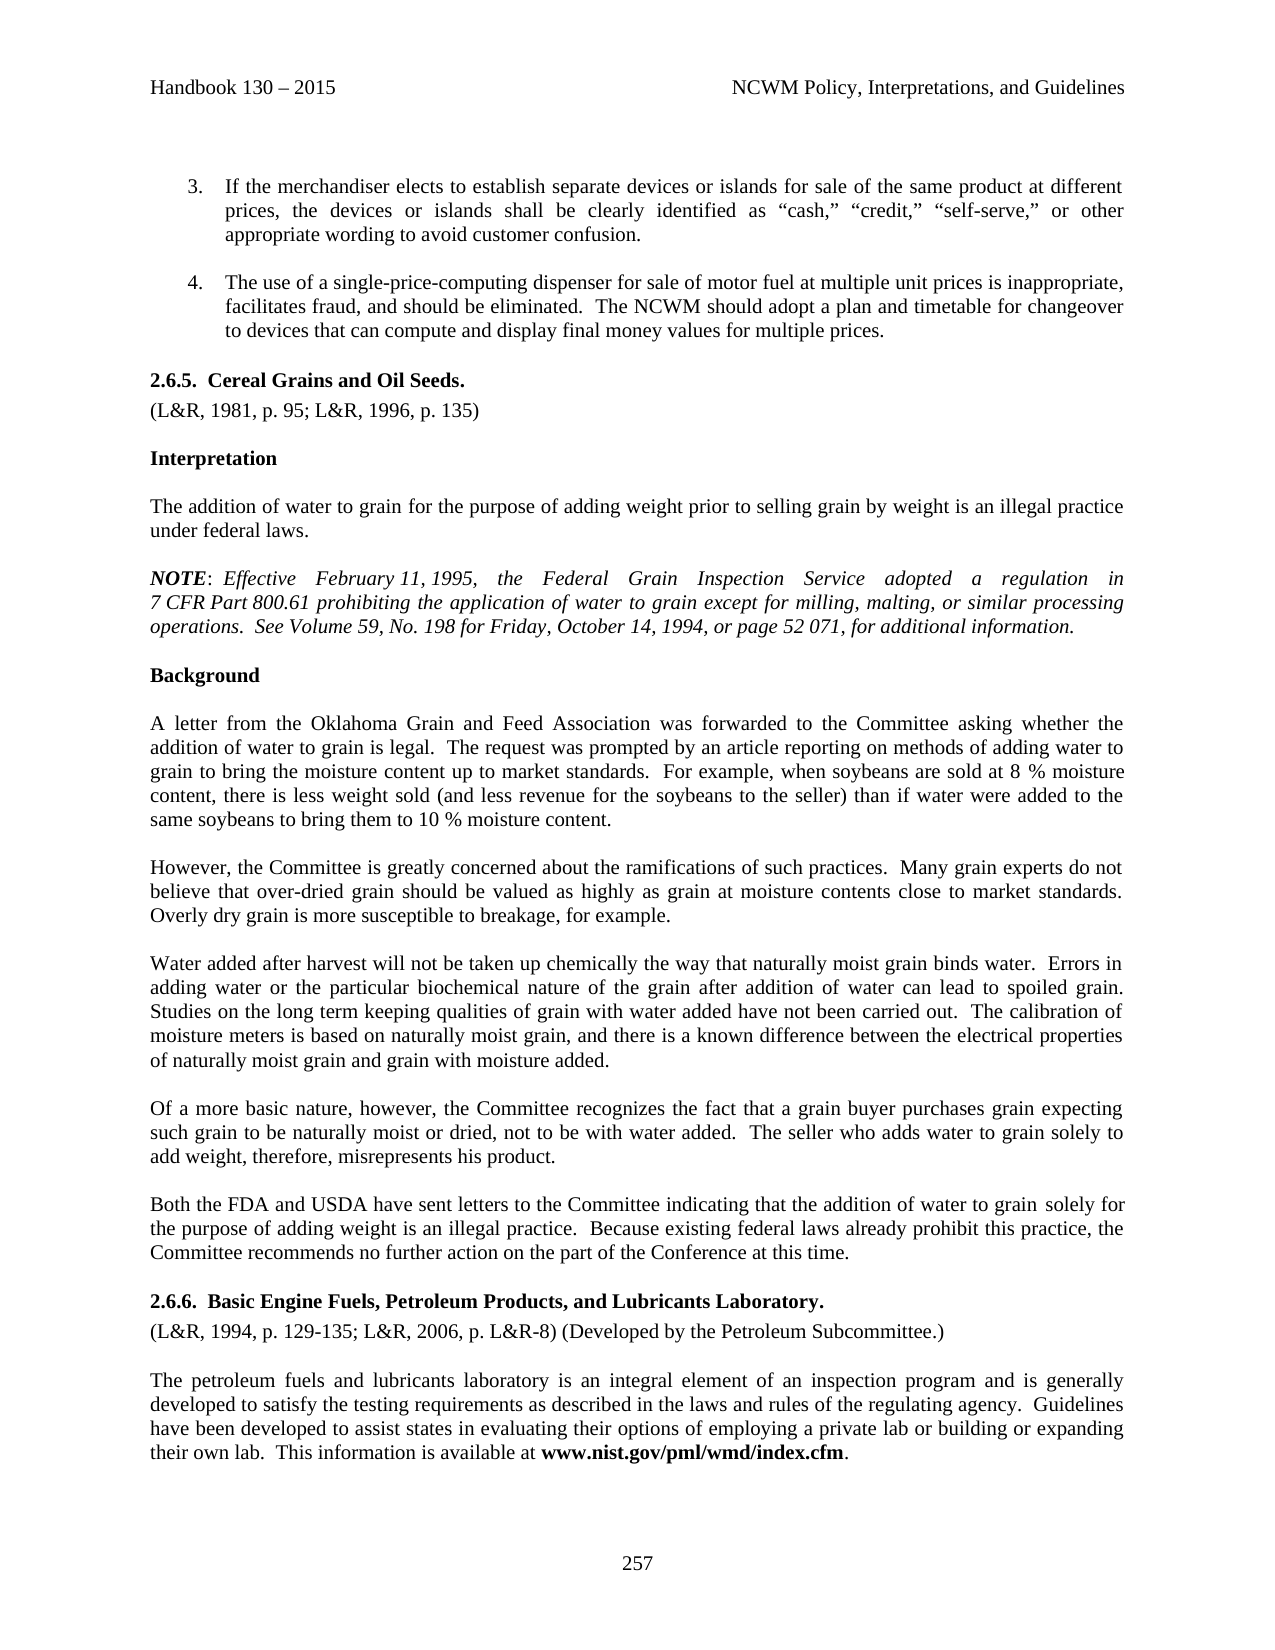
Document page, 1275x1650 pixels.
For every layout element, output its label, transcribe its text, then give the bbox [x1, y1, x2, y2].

text Water added after harvest will not be taken up chemically the way that naturally moist grain binds water. Errors in adding water or the particular biochemical nature of the grain after addition of water can lead to spoiled grain. Studies on the long term keeping qualities of grain with water added have not been carried out. The calibration of moisture meters is based on naturally moist grain, and there is a known difference between the electrical properties of naturally moist grain and grain with moisture added. [150, 951, 1125, 1072]
text The petroleum fuels and lubricants laboratory is an integral element of an inspection program and is generally developed to satisfy the testing requirements as described in the laws and rules of the regulating agency. Guidelines have been developed to assist states in evaluating their options of employing a private lab or building or expanding their own lab. This information is available at www.nist.gov/pml/wmd/index.cfm. [150, 1367, 1125, 1464]
text (L&R, 1981, p. 95; L&R, 1996, p. 135) [150, 398, 1125, 422]
text Interpretation [150, 446, 1125, 470]
text Both the FDA and USDA have sent letters to the Committee indicating that the addition of water to grain solely for the purpose of adding weight is an illegal practice. Because existing federal laws already prohibit this practice, the Committee recommends no further action on the part of the Conference at this time. [150, 1192, 1125, 1264]
text (L&R, 1994, p. 129-135; L&R, 2006, p. L&R-8) (Developed by the Petroleum Subcommittee.) [150, 1319, 1125, 1343]
text 3. If the merchandiser elects to establish separate devices or islands for sale of the same product at different prices, the devices or islands shall be clearly identified as “cash,” “credit,” “self-serve,” or other appropriate wording to avoid customer confusion. [187, 174, 1125, 246]
text Of a more basic nature, however, the Committee recognizes the fact that a grain buyer purchases grain expecting such grain to be naturally moist or dried, not to be with water added. The seller who adds water to grain solely to add weight, therefore, misrepresents his product. [150, 1096, 1125, 1168]
text Background [150, 662, 1125, 687]
text A letter from the Oklahoma Grain and Feed Association was forwarded to the Committee asking whether the addition of water to grain is legal. The request was prompted by an article reporting on methods of adding water to grain to bring the moisture content up to market standards. For example, when soybeans are sold at 8 % moisture content, there is less weight sold (and less revenue for the soybeans to the seller) than if water were added to the same soybeans to bring them to 10 % moisture content. [150, 711, 1125, 831]
text 2.6.6. Basic Engine Fuels, Petroleum Products, and Lubricants Laboratory. [150, 1289, 1125, 1313]
text 2.6.5. Cereal Grains and Oil Seeds. [150, 367, 1125, 392]
text However, the Committee is greatly concerned about the ramifications of such practices. Many grain experts do not believe that over-dried grain should be valued as highly as grain at moisture contents close to market standards. Overly dry grain is more susceptible to breakage, for example. [150, 855, 1125, 927]
text NOTE: Effective February 11, 1995, the Federal Grain Inspection Service adopted a regulation in 7 CFR Part 800.61 prohibiting the application of water to grain except for milling, malting, or similar processing operations. See Volume 59, No. 198 for Friday, October 14, 1994, or page 52 071, for additional information. [150, 566, 1125, 638]
text 4. The use of a single-price-computing dispenser for sale of motor fuel at multiple unit prices is inappropriate, facilitates fraud, and should be eliminated. The NCWM should adopt a plan and timetable for changeover to devices that can compute and display final money values for multiple prices. [187, 270, 1125, 342]
text The addition of water to grain for the purpose of adding weight prior to selling grain by weight is an illegal practice under federal laws. [150, 494, 1125, 542]
